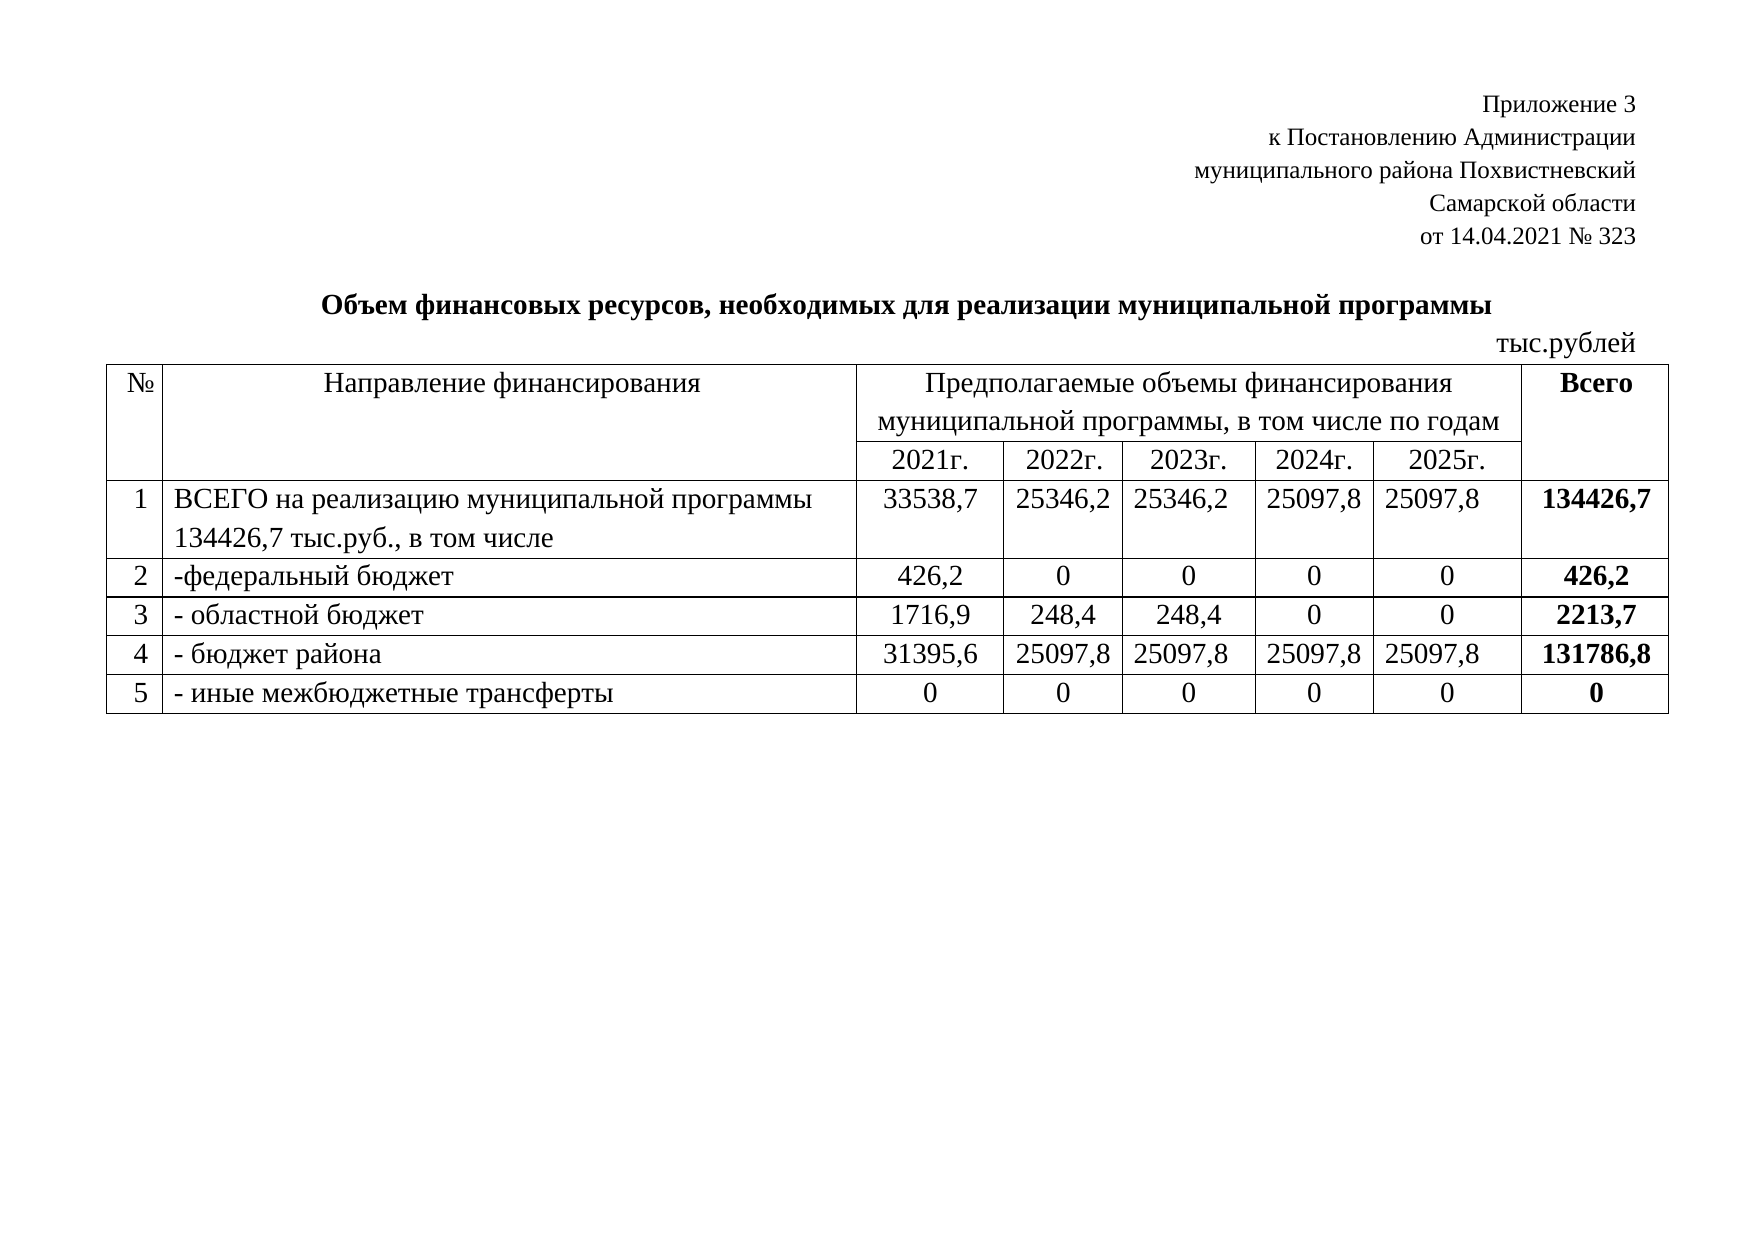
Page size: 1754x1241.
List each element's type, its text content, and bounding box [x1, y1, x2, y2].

table_cell 25346,2 [1004, 481, 1122, 557]
table_cell 2 [107, 559, 162, 596]
table_cell 0 [1374, 675, 1521, 713]
table_cell 0 [1522, 675, 1668, 713]
table_cell 0 [1004, 675, 1122, 713]
table_cell 134426,7 [1522, 481, 1668, 557]
table_cell 0 [1256, 598, 1373, 635]
table_cell 0 [1256, 559, 1373, 596]
table_cell 25097,8 [1256, 481, 1373, 557]
table_cell 5 [107, 675, 162, 713]
table_cell -федеральный бюджет [163, 559, 856, 596]
table_cell 426,2 [1522, 559, 1668, 596]
table_cell 25097,8 [1123, 636, 1255, 674]
table_cell 33538,7 [857, 481, 1003, 557]
table_cell 2024г. [1256, 442, 1373, 480]
text тыс.рублей [118, 325, 1636, 359]
table_cell 0 [1123, 675, 1255, 713]
table_cell 131786,8 [1522, 636, 1668, 674]
table_cell 248,4 [1004, 598, 1122, 635]
table_cell ВСЕГО на реализацию муниципальной программы 134426,7 тыс.руб., в том числе [163, 481, 856, 557]
table_cell 31395,6 [857, 636, 1003, 674]
table_cell 2022г. [1004, 442, 1122, 480]
table_header № [107, 365, 162, 480]
table_cell 25097,8 [1374, 481, 1521, 557]
table_cell 426,2 [857, 559, 1003, 596]
table_cell - бюджет района [163, 636, 856, 674]
table_cell 3 [107, 598, 162, 635]
text муниципального района Похвистневский [118, 155, 1636, 183]
table_cell 0 [1004, 559, 1122, 596]
table_cell 0 [1256, 675, 1373, 713]
table_header Всего [1522, 365, 1668, 480]
table_cell 25097,8 [1256, 636, 1373, 674]
table_cell 4 [107, 636, 162, 674]
text Объем финансовых ресурсов, необходимых для реализации муниципальной программы [118, 287, 1636, 320]
table_cell - иные межбюджетные трансферты [163, 675, 856, 713]
text Самарской области [118, 188, 1636, 216]
table_cell 25097,8 [1004, 636, 1122, 674]
table_cell 25097,8 [1374, 636, 1521, 674]
table_cell 0 [857, 675, 1003, 713]
table_header Направление финансирования [163, 365, 856, 480]
table_cell 0 [1123, 559, 1255, 596]
text от 14.04.2021 № 323 [118, 221, 1636, 249]
table_cell 2025г. [1374, 442, 1521, 480]
table_cell 0 [1374, 598, 1521, 635]
text Приложение 3 [118, 89, 1636, 117]
text к Постановлению Администрации [118, 122, 1636, 150]
table_cell 2213,7 [1522, 598, 1668, 635]
table_cell - областной бюджет [163, 598, 856, 635]
table_cell 2023г. [1123, 442, 1255, 480]
table_cell 0 [1374, 559, 1521, 596]
table_cell 1 [107, 481, 162, 557]
table_cell 248,4 [1123, 598, 1255, 635]
table_cell 25346,2 [1123, 481, 1255, 557]
table_cell 2021г. [857, 442, 1003, 480]
table_cell 1716,9 [857, 598, 1003, 635]
table_header Предполагаемые объемы финансирования муниципальной программы, в том числе по годам [857, 365, 1521, 441]
